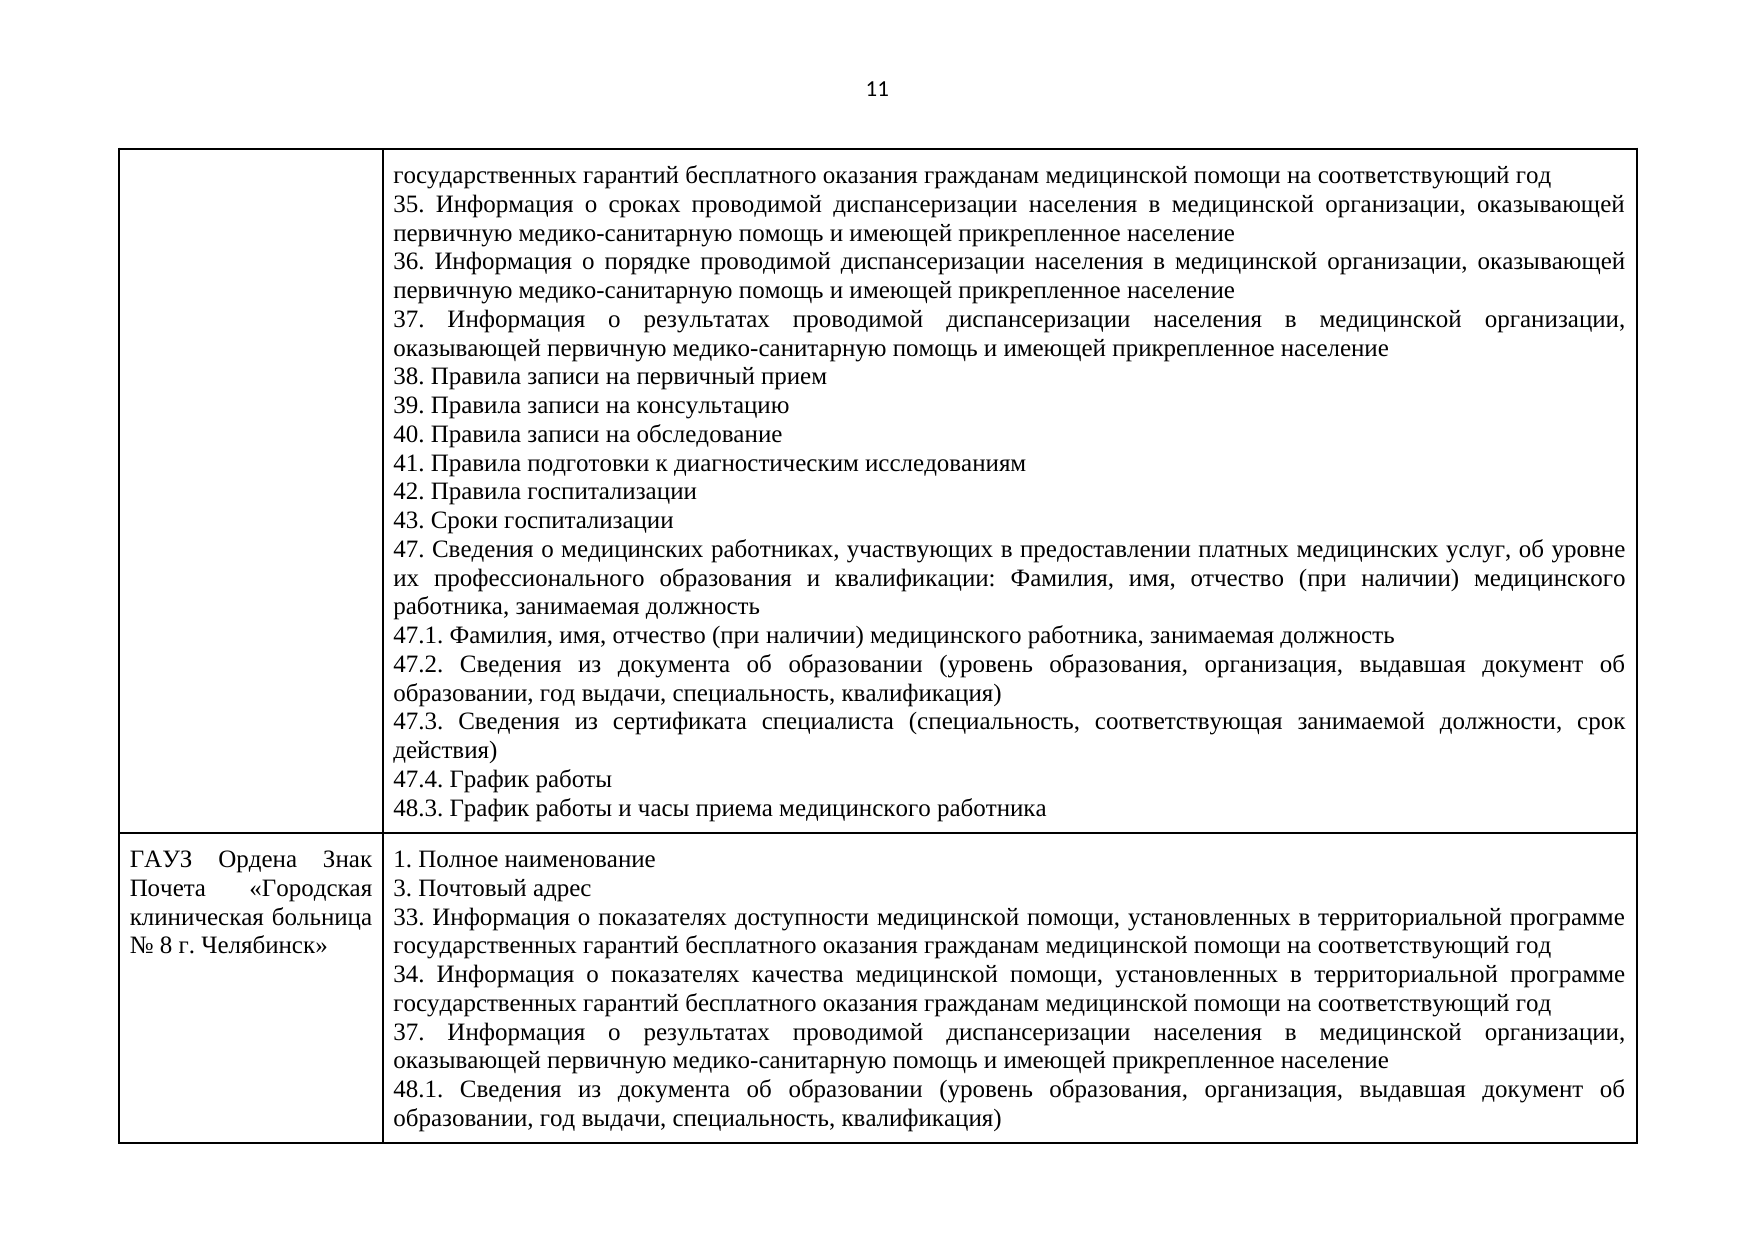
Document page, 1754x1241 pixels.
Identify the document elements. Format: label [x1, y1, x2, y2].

table_cell [384, 150, 1636, 832]
table_cell [120, 150, 382, 832]
table_cell [384, 834, 1636, 1142]
table_cell [120, 834, 382, 1142]
